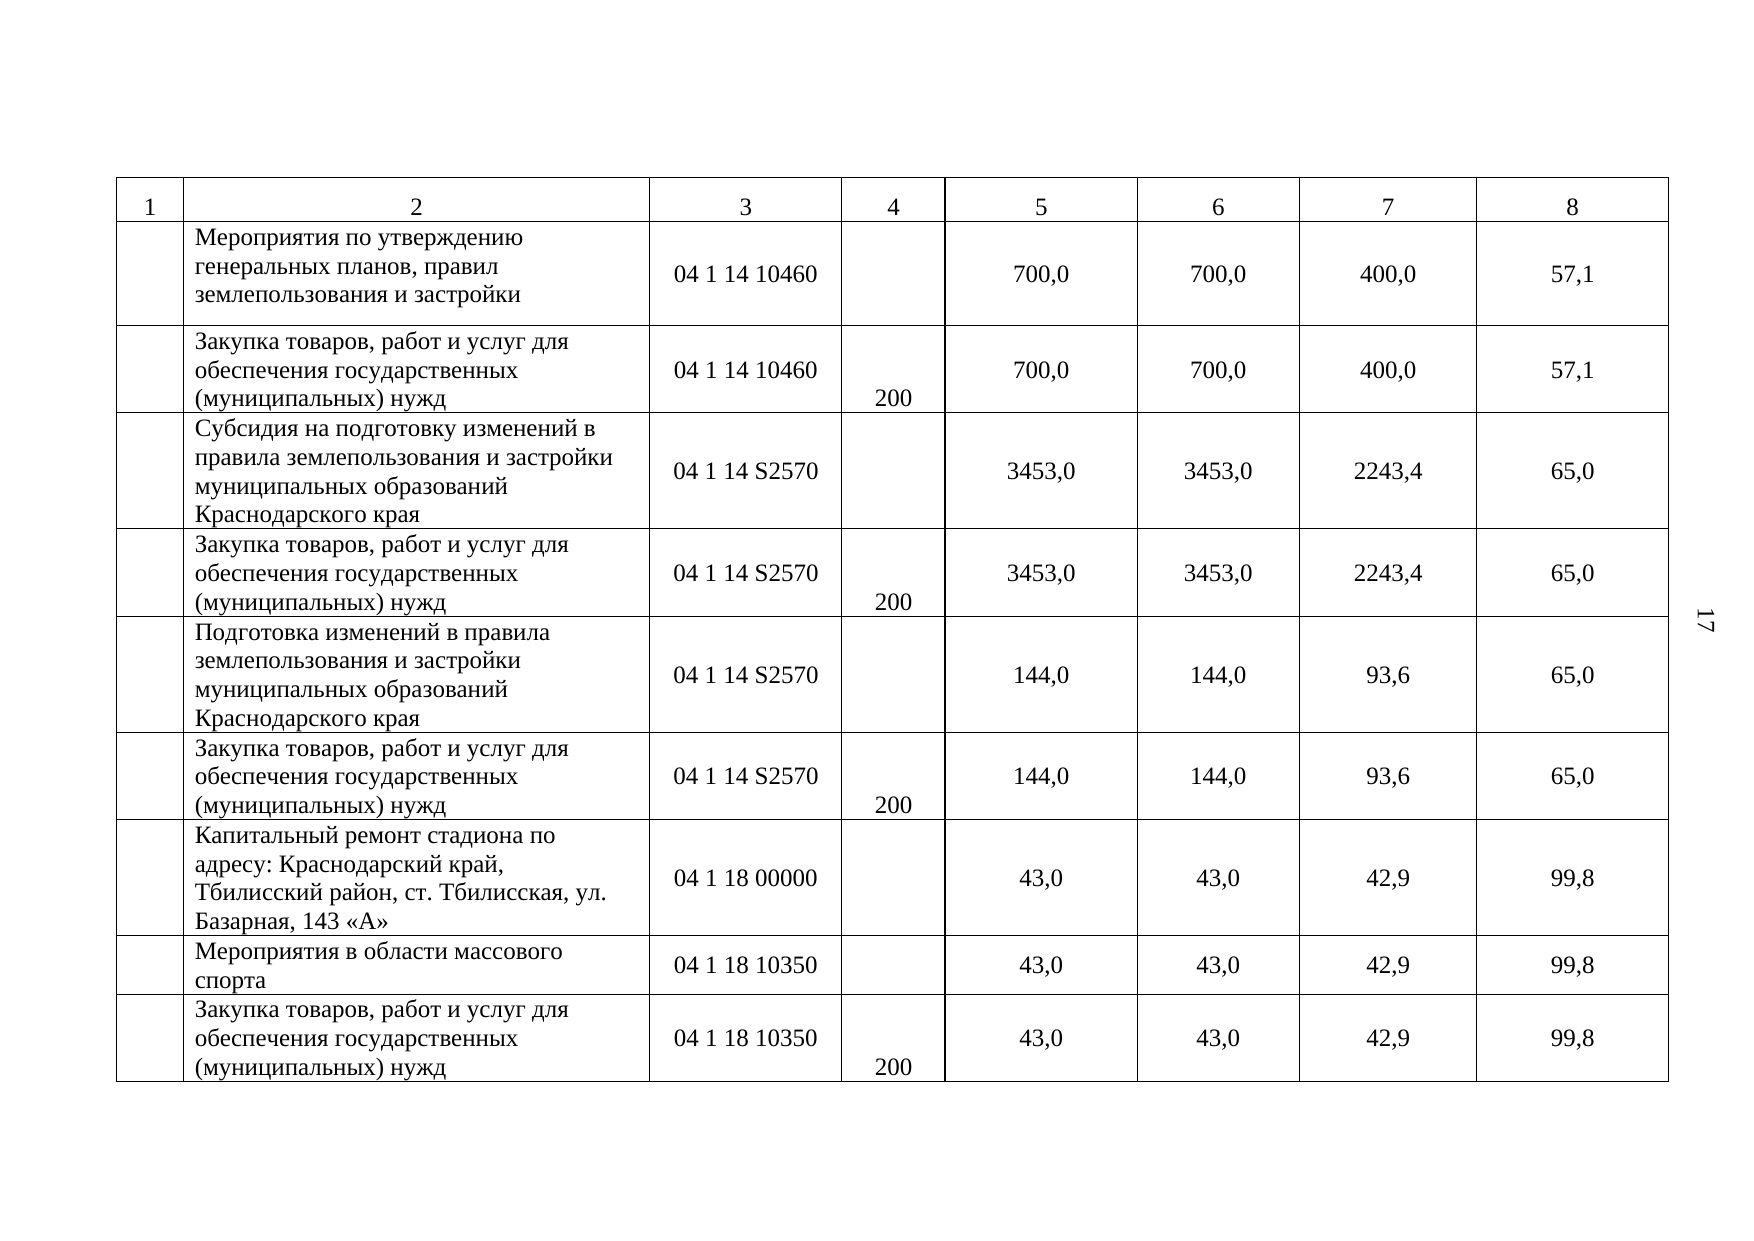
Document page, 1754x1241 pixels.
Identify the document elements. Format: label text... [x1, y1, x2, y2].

table_cell [842, 820, 944, 935]
table_header 7 [1300, 178, 1476, 221]
table_cell 93,6 [1300, 733, 1476, 819]
table_cell [117, 936, 183, 993]
table_cell 04 1 14 S2570 [650, 733, 841, 819]
table_cell 400,0 [1300, 326, 1476, 412]
table_cell 400,0 [1300, 222, 1476, 325]
table_cell 144,0 [1138, 617, 1299, 732]
table_header 5 [946, 178, 1137, 221]
table_cell 700,0 [1138, 222, 1299, 325]
table_cell 57,1 [1477, 326, 1668, 412]
table_cell 04 1 14 S2570 [650, 413, 841, 528]
table_cell 3453,0 [1138, 529, 1299, 616]
table_cell 42,9 [1300, 936, 1476, 993]
table_cell 04 1 18 10350 [650, 936, 841, 993]
table_cell 99,8 [1477, 995, 1668, 1081]
table_cell [117, 326, 183, 412]
table_cell 3453,0 [946, 413, 1137, 528]
table_cell 200 [842, 529, 944, 616]
table_cell 43,0 [946, 995, 1137, 1081]
table_header 3 [650, 178, 841, 221]
table_cell 93,6 [1300, 617, 1476, 732]
table_cell 42,9 [1300, 995, 1476, 1081]
table_cell 04 1 18 10350 [650, 995, 841, 1081]
table_cell 65,0 [1477, 413, 1668, 528]
table_cell Закупка товаров, работ и услуг для обеспечения государственных (муниципальных) нужд [184, 529, 649, 616]
table_header 4 [842, 178, 944, 221]
table_cell 700,0 [946, 222, 1137, 325]
table_cell 200 [842, 995, 944, 1081]
table_cell [117, 222, 183, 325]
table_cell 43,0 [1138, 820, 1299, 935]
table_header 8 [1477, 178, 1668, 221]
table_cell [117, 413, 183, 528]
table_cell 43,0 [946, 820, 1137, 935]
table_cell Субсидия на подготовку изменений в правила землепользования и застройки муниципальных образований Краснодарского края [184, 413, 649, 528]
table_cell 2243,4 [1300, 529, 1476, 616]
table_cell 3453,0 [946, 529, 1137, 616]
table_cell [117, 617, 183, 732]
table_header 2 [184, 178, 649, 221]
table_cell [842, 222, 944, 325]
table_header 6 [1138, 178, 1299, 221]
table_cell Мероприятия по утверждению генеральных планов, правил землепользования и застройки [184, 222, 649, 325]
table_cell [842, 936, 944, 993]
table_cell 99,8 [1477, 936, 1668, 993]
table_cell 43,0 [1138, 936, 1299, 993]
table_cell 2243,4 [1300, 413, 1476, 528]
table_cell 04 1 14 10460 [650, 222, 841, 325]
table_cell 700,0 [946, 326, 1137, 412]
table_cell 144,0 [946, 733, 1137, 819]
table_cell Закупка товаров, работ и услуг для обеспечения государственных (муниципальных) нужд [184, 995, 649, 1081]
table_cell 65,0 [1477, 529, 1668, 616]
table_cell Закупка товаров, работ и услуг для обеспечения государственных (муниципальных) нужд [184, 733, 649, 819]
table_cell 200 [842, 326, 944, 412]
table_cell [117, 820, 183, 935]
table_cell 99,8 [1477, 820, 1668, 935]
table_cell Мероприятия в области массового спорта [184, 936, 649, 993]
table_cell [842, 413, 944, 528]
table_cell 57,1 [1477, 222, 1668, 325]
table_cell Закупка товаров, работ и услуг для обеспечения государственных (муниципальных) нужд [184, 326, 649, 412]
table_cell 65,0 [1477, 733, 1668, 819]
table_header 1 [117, 178, 183, 221]
table_cell [117, 995, 183, 1081]
table_cell 42,9 [1300, 820, 1476, 935]
table_cell 43,0 [1138, 995, 1299, 1081]
table_cell [117, 733, 183, 819]
table_cell 144,0 [1138, 733, 1299, 819]
table_cell 04 1 14 S2570 [650, 529, 841, 616]
table_cell 144,0 [946, 617, 1137, 732]
table_cell 200 [842, 733, 944, 819]
table_cell 04 1 14 S2570 [650, 617, 841, 732]
table_cell 700,0 [1138, 326, 1299, 412]
table_cell 04 1 14 10460 [650, 326, 841, 412]
table_cell 04 1 18 00000 [650, 820, 841, 935]
table_cell 65,0 [1477, 617, 1668, 732]
table_cell 43,0 [946, 936, 1137, 993]
table_cell Капитальный ремонт стадиона по адресу: Краснодарский край, Тбилисский район, ст. Тбилисская, ул. Базарная, 143 «А» [184, 820, 649, 935]
table_cell [117, 529, 183, 616]
table_cell 3453,0 [1138, 413, 1299, 528]
table_cell [842, 617, 944, 732]
table_cell Подготовка изменений в правила землепользования и застройки муниципальных образований Краснодарского края [184, 617, 649, 732]
